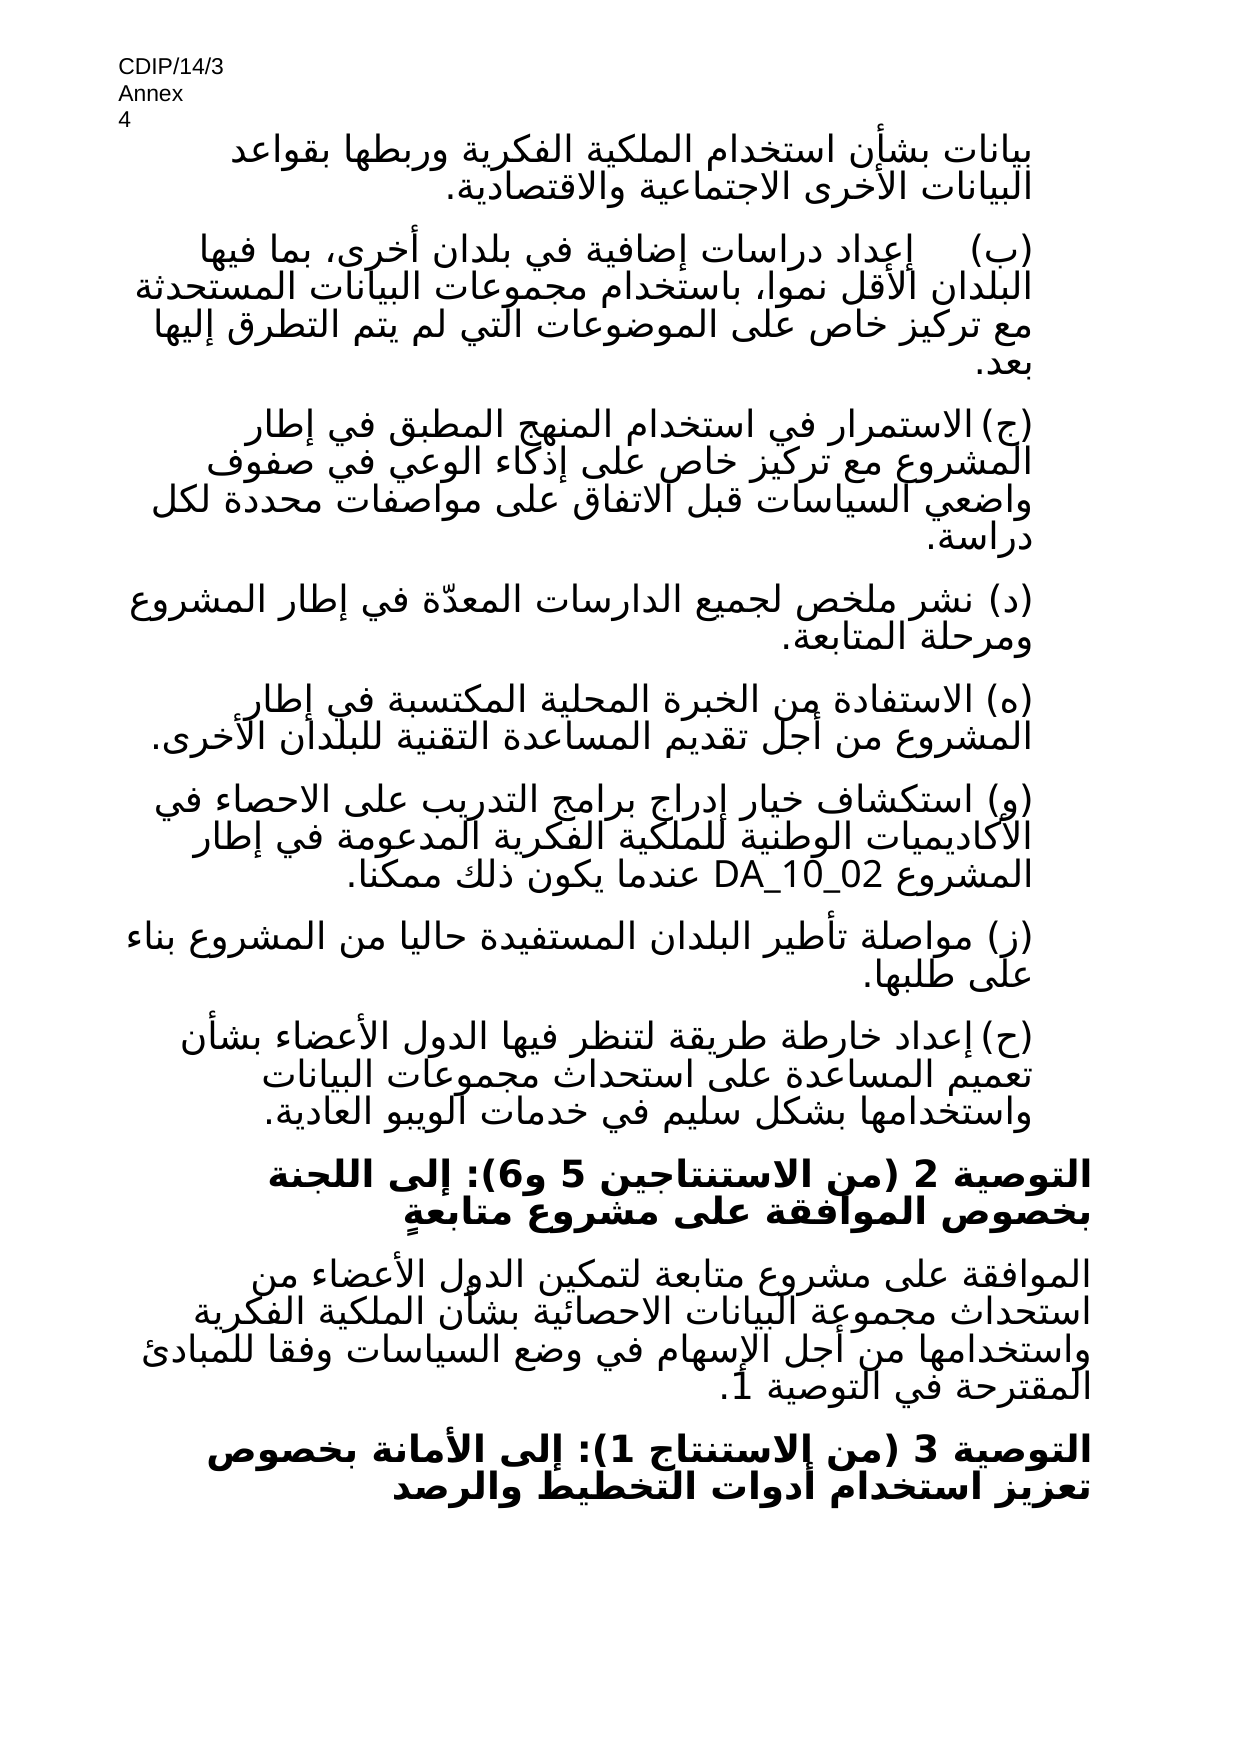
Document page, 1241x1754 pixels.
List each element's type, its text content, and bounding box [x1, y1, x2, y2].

text (ب) إعداد دراسات إضافية في بلدان أخرى، بما فيها البلدان الأقل نموا، باستخدام مجموعات البيانات المستحدثة مع تركيز خاص على الموضوعات التي لم يتم التطرق إليها بعد. [118, 232, 1033, 382]
text (د) نشر ملخص لجميع الدارسات المعدّة في إطار المشروع ومرحلة المتابعة. [118, 582, 1033, 657]
text التوصية 3 (من الاستنتاج 1): إلى الأمانة بخصوص تعزيز استخدام أدوات التخطيط والرصد [118, 1432, 1092, 1507]
text التوصية 2 (من الاستنتاجين 5 و6): إلى اللجنة بخصوص الموافقة على مشروع متابعةٍ [118, 1157, 1092, 1232]
text الموافقة على مشروع متابعة لتمكين الدول الأعضاء من استحداث مجموعة البيانات الاحصائية بشأن الملكية الفكرية واستخدامها من أجل الإسهام في وضع السياسات وفقا للمبادئ المقترحة في التوصية 1. [118, 1257, 1092, 1407]
text (ج) الاستمرار في استخدام المنهج المطبق في إطار المشروع مع تركيز خاص على إذكاء الوعي في صفوف واضعي السياسات قبل الاتفاق على مواصفات محددة لكل دراسة. [118, 407, 1033, 557]
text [118, 132, 1033, 207]
text (ه) الاستفادة من الخبرة المحلية المكتسبة في إطار المشروع من أجل تقديم المساعدة التقنية للبلدان الأخرى. [118, 682, 1033, 757]
text (ح) إعداد خارطة طريقة لتنظر فيها الدول الأعضاء بشأن تعميم المساعدة على استحداث مجموعات البيانات واستخدامها بشكل سليم في خدمات الويبو العادية. [118, 1020, 1033, 1132]
text (ز) مواصلة تأطير البلدان المستفيدة حاليا من المشروع بناء على طلبها. [118, 920, 1033, 995]
text (و) استكشاف خيار إدراج برامج التدريب على الاحصاء في الأكاديميات الوطنية للملكية الفكرية المدعومة في إطار المشروع DA_10_02 عندما يكون ذلك ممكنا. [118, 782, 1033, 895]
